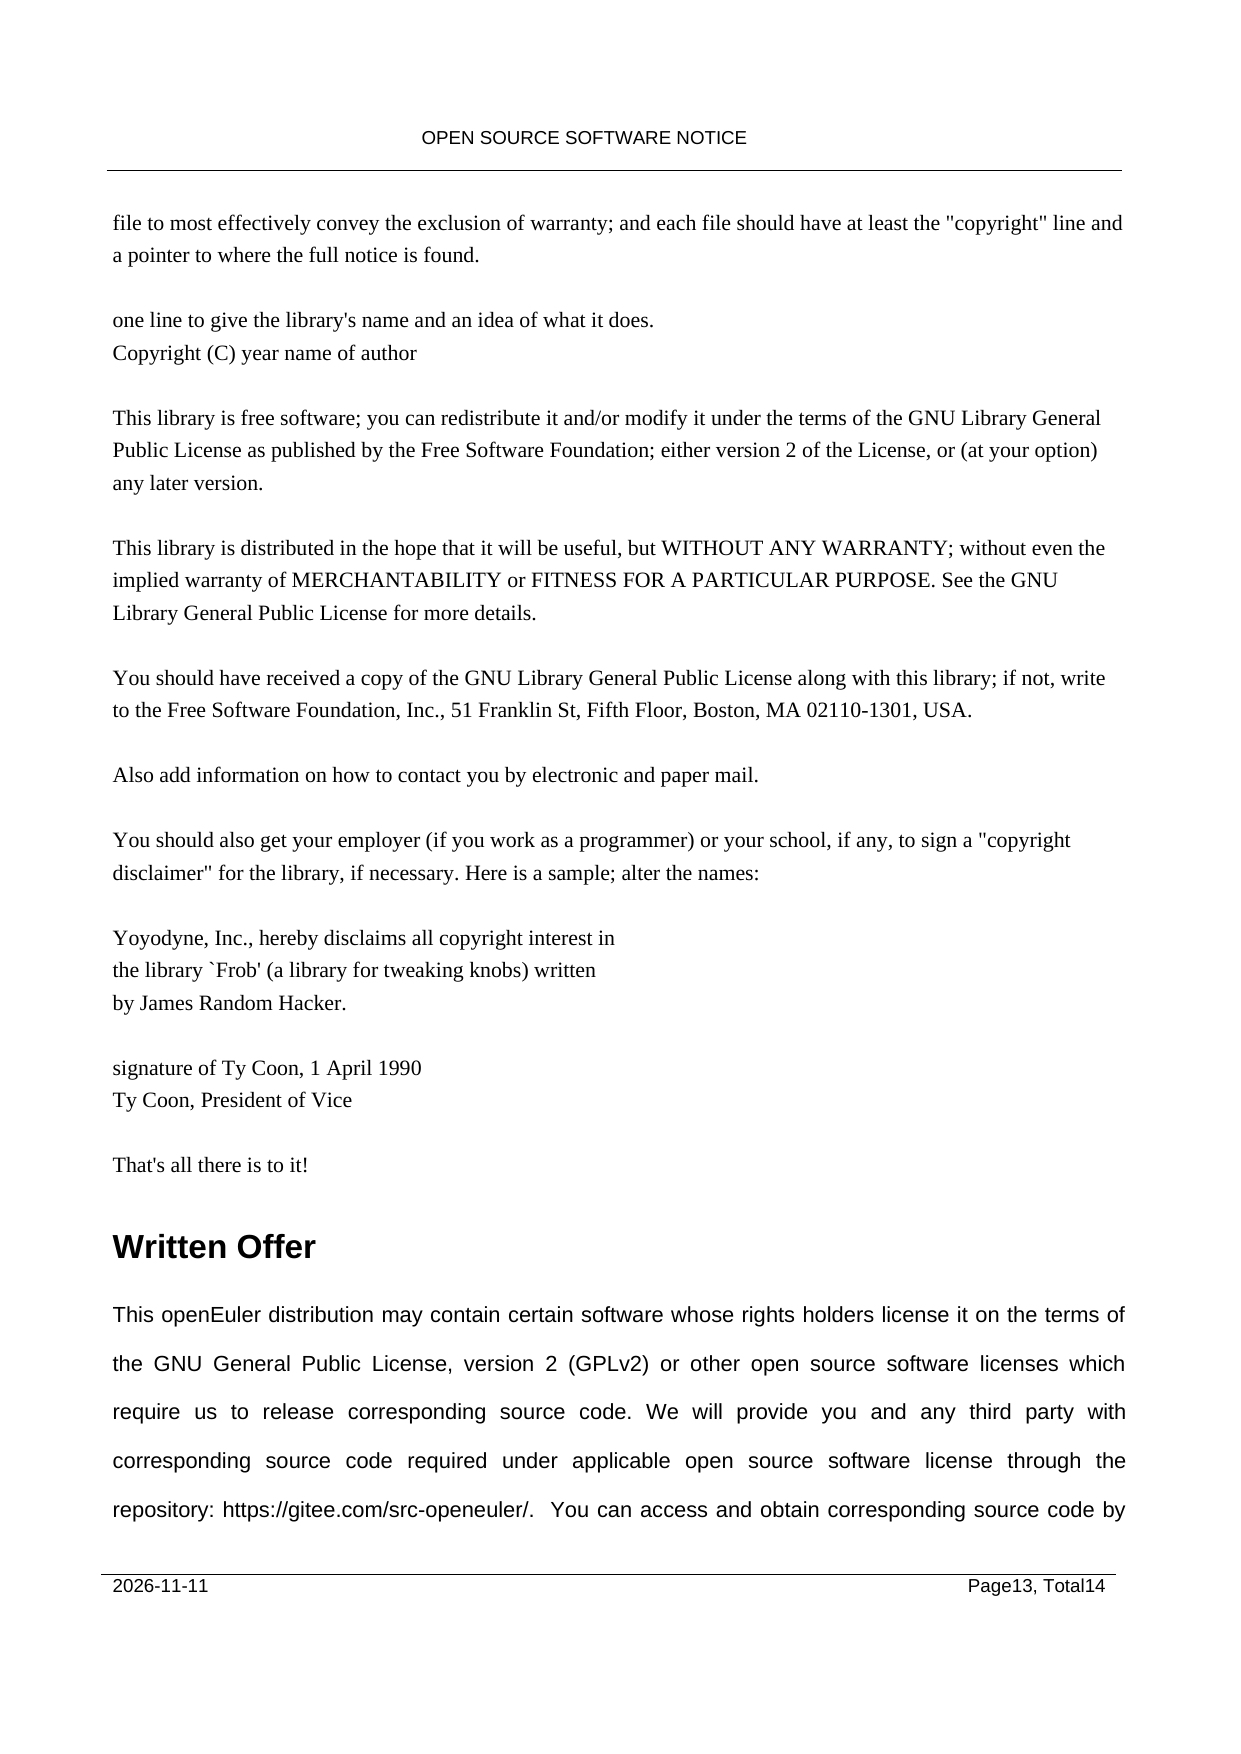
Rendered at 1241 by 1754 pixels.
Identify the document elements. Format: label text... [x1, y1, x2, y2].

text Copyright (C) year name of author [112, 336, 1128, 369]
text This library is free software; you can redistribute it and/or modify it under the terms of the GNU Library General Public License as published by the Free Software Foundation; either version 2 of the License, or (at your option) any later version. [112, 401, 1128, 499]
text Written Offer [112, 1214, 1128, 1279]
text by James Random Hacker. [112, 986, 1128, 1019]
text Yoyodyne, Inc., hereby disclaims all copyright interest in [112, 921, 1128, 954]
text Also add information on how to contact you by electronic and paper mail. [112, 759, 1128, 791]
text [112, 206, 1128, 271]
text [112, 1298, 1128, 1526]
text one line to give the library's name and an idea of what it does. [112, 304, 1128, 336]
text signature of Ty Coon, 1 April 1990 [112, 1051, 1128, 1084]
text the library `Frob' (a library for tweaking knobs) written [112, 954, 1128, 986]
text This library is distributed in the hope that it will be useful, but WITHOUT ANY WARRANTY; without even the implied warranty of MERCHANTABILITY or FITNESS FOR A PARTICULAR PURPOSE. See the GNU Library General Public License for more details. [112, 531, 1128, 629]
text Ty Coon, President of Vice [112, 1084, 1128, 1116]
text You should have received a copy of the GNU Library General Public License along with this library; if not, write to the Free Software Foundation, Inc., 51 Franklin St, Fifth Floor, Boston, MA 02110-1301, USA. [112, 661, 1128, 726]
text You should also get your employer (if you work as a programmer) or your school, if any, to sign a "copyright disclaimer" for the library, if necessary. Here is a sample; alter the names: [112, 824, 1128, 889]
text That's all there is to it! [112, 1149, 1128, 1214]
